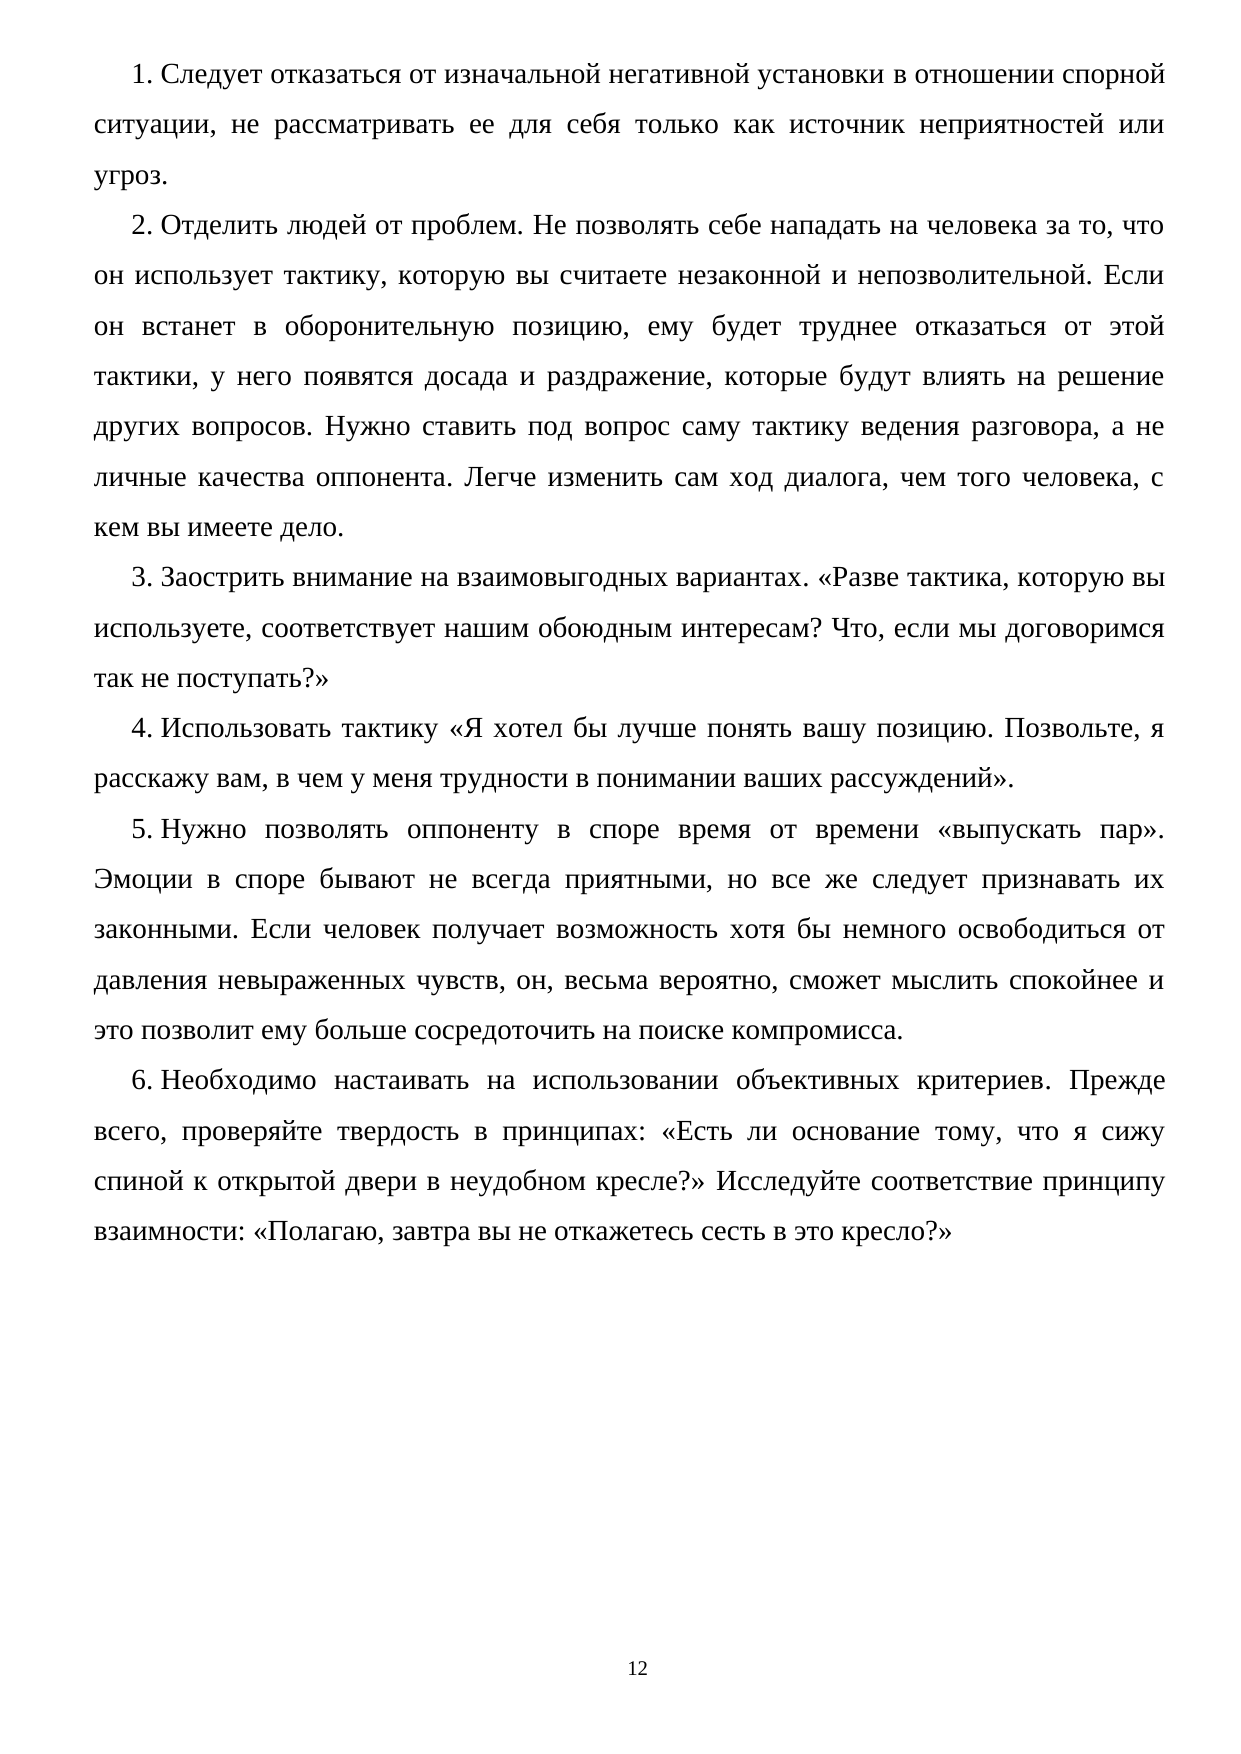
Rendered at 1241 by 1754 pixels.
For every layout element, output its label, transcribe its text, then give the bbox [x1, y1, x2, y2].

text 5. Нужно позволять оппоненту в споре время от времени «выпускать пар». Эмоции в споре бывают не всегда приятными, но все же следует признавать их законными. Если человек получает возможность хотя бы немного освободиться от давления невыраженных чувств, он, весьма вероятно, сможет мыслить спокойнее и это позволит ему больше сосредоточить на поиске компромисса. [94, 811, 1166, 1046]
text 3. Заострить внимание на взаимовыгодных вариантах. «Разве тактика, которую вы используете, соответствует нашим обоюдным интересам? Что, если мы договоримся так не поступать?» [94, 559, 1166, 693]
text 1. Следует отказаться от изначальной негативной установки в отношении спорной ситуации, не рассматривать ее для себя только как источник неприятностей или угроз. [94, 56, 1166, 190]
text 6. Необходимо настаивать на использовании объективных критериев. Прежде всего, проверяйте твердость в принципах: «Есть ли основание тому, что я сижу спиной к открытой двери в неудобном кресле?» Исследуйте соответствие принципу взаимности: «Полагаю, завтра вы не откажетесь сесть в это кресло?» [94, 1062, 1166, 1247]
text 4. Использовать тактику «Я хотел бы лучше понять вашу позицию. Позвольте, я расскажу вам, в чем у меня трудности в понимании ваших рассуждений». [94, 710, 1166, 794]
text 2. Отделить людей от проблем. Не позволять себе нападать на человека за то, что он использует тактику, которую вы считаете незаконной и непозволительной. Если он встанет в оборонительную позицию, ему будет труднее отказаться от этой тактики, у него появятся досада и раздражение, которые будут влиять на решение других вопросов. Нужно ставить под вопрос саму тактику ведения разговора, а не личные качества оппонента. Легче изменить сам ход диалога, чем того человека, с кем вы имеете дело. [94, 207, 1166, 543]
